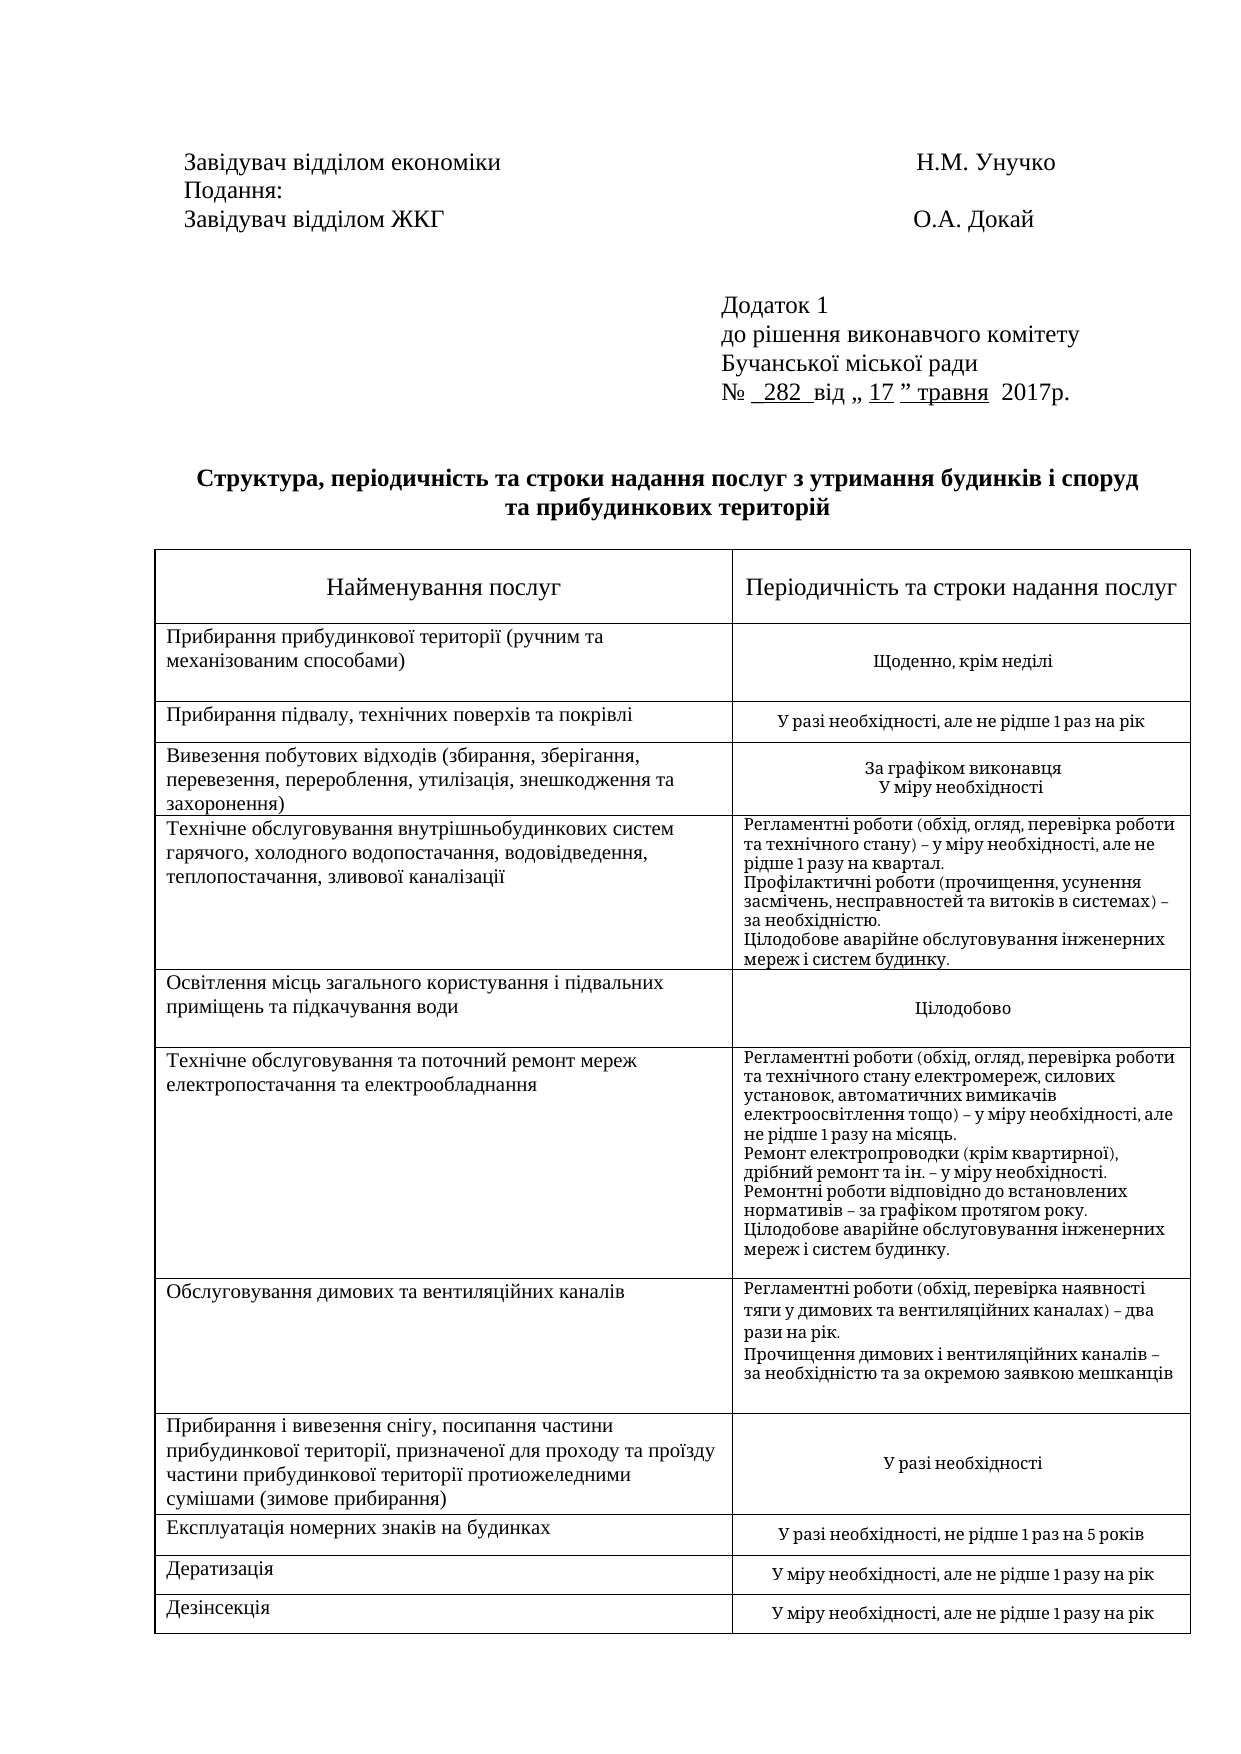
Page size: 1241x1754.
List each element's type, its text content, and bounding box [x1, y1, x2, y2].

table_cell Прибирання прибудинкової території (ручним та механізованим способами) [156, 624, 732, 701]
table_cell У разі необхідності [733, 1414, 1190, 1514]
table_cell Дезінсекція [156, 1595, 732, 1633]
text Подання: [183, 176, 1152, 204]
table_cell Вивезення побутових відходів (збирання, зберігання, перевезення, перероблення, утилізація, знешкодження та захоронення) [156, 743, 732, 815]
table_cell Щоденно, крім неділі [733, 624, 1190, 701]
text Завідувач відділом ЖКГ О.А. Докай [183, 204, 1152, 233]
text Бучанської міської ради [224, 348, 1105, 377]
table_cell Регламентні роботи (обхід, перевірка наявності тяги у димових та вентиляційних каналах) – два рази на рік. Прочищення димових і вентиляційних каналів – за необхідністю та за окремою заявкою мешканців [733, 1279, 1190, 1412]
table_cell Регламентні роботи (обхід, огляд, перевірка роботи та технічного стану електромереж, силових установок, автоматичних вимикачів електроосвітлення тощо) – у міру необхідності, але не рідше 1 разу на місяць. Ремонт електропроводки (крім квартирної), дрібний ремонт та ін. – у міру необхідності. Ремонтні роботи відповідно до встановлених нормативів – за графіком протягом року. Цілодобове аварійне обслуговування інженерних мереж і систем будинку. [733, 1048, 1190, 1278]
table_cell Технічне обслуговування та поточний ремонт мереж електропостачання та електрообладнання [156, 1048, 732, 1278]
table_cell У міру необхідності, але не рідше 1 разу на рік [733, 1556, 1190, 1594]
table_cell Технічне обслуговування внутрішньобудинкових систем гарячого, холодного водопостачання, водовідведення, теплопостачання, зливової каналізації [156, 816, 732, 969]
table_cell Освітлення місць загального користування і підвальних приміщень та підкачування води [156, 970, 732, 1047]
text Додаток 1 [224, 291, 1105, 319]
table_cell Регламентні роботи (обхід, огляд, перевірка роботи та технічного стану) – у міру необхідності, але не рідше 1 разу на квартал. Профілактичні роботи (прочищення, усунення засмічень, несправностей та витоків в системах) – за необхідністю. Цілодобове аварійне обслуговування інженерних мереж і систем будинку. [733, 816, 1190, 969]
table_cell У разі необхідності, не рідше 1 раз на 5 років [733, 1515, 1190, 1554]
table_cell У разі необхідності, але не рідше 1 раз на рік [733, 702, 1190, 742]
table_cell Прибирання підвалу, технічних поверхів та покрівлі [156, 702, 732, 742]
table_cell Дератизація [156, 1556, 732, 1594]
table_header Найменування послуг [156, 550, 732, 623]
table_cell Обслуговування димових та вентиляційних каналів [156, 1279, 732, 1412]
table_cell Цілодобово [733, 970, 1190, 1047]
table_cell Експлуатація номерних знаків на будинках [156, 1515, 732, 1554]
table_header Періодичність та строки надання послуг [733, 550, 1190, 623]
text Завідувач відділом економіки Н.М. Унучко [177, 147, 1152, 176]
text № _282 від „ 17 ” травня 2017р. [224, 377, 1105, 406]
table_cell За графіком виконавця У міру необхідності [733, 743, 1190, 815]
table_cell У міру необхідності, але не рідше 1 разу на рік [733, 1595, 1190, 1633]
text Структура, періодичність та строки надання послуг з утримання будинків і споруд та прибудинкових територій [183, 463, 1152, 521]
table_cell Прибирання і вивезення снігу, посипання частини прибудинкової території, призначеної для проходу та проїзду частини прибудинкової території протиожеледними сумішами (зимове прибирання) [156, 1414, 732, 1514]
text до рішення виконавчого комітету [224, 319, 1105, 348]
